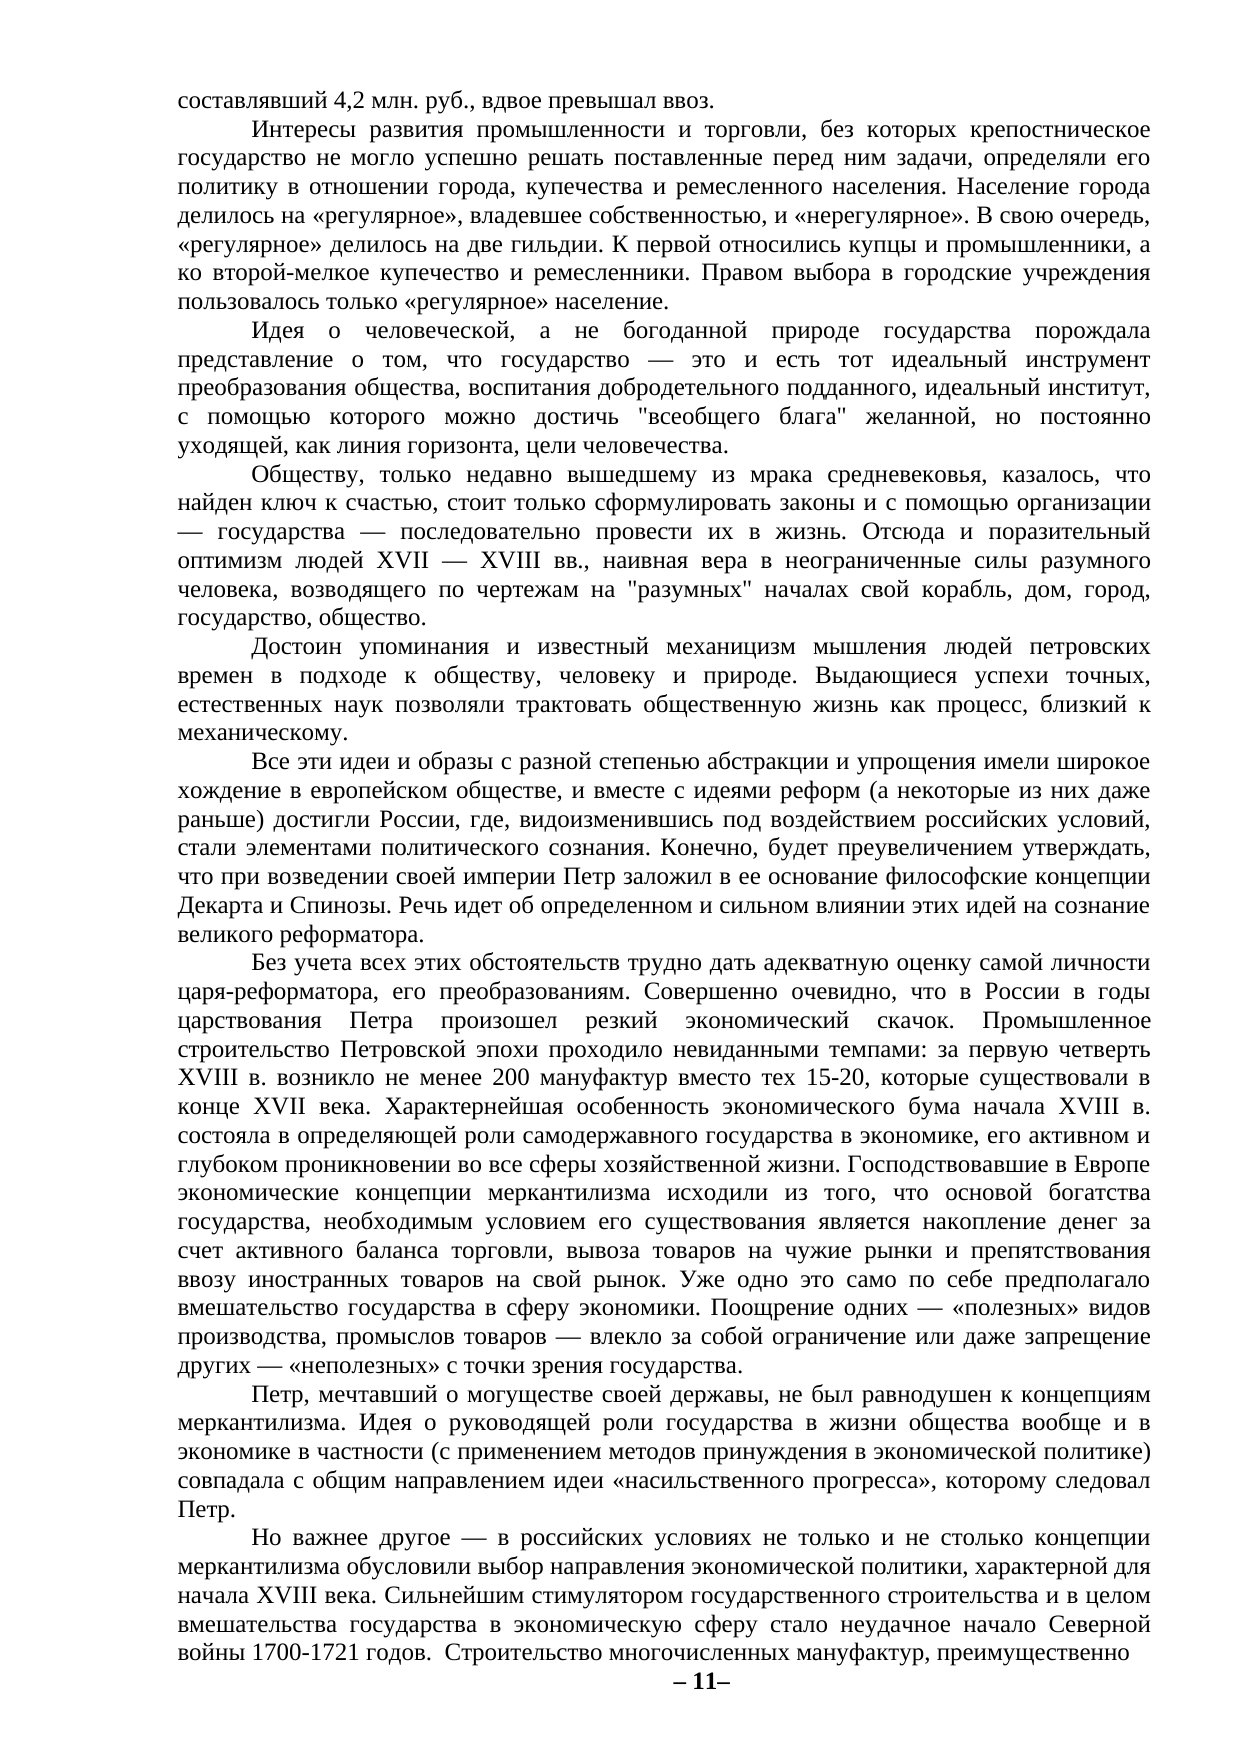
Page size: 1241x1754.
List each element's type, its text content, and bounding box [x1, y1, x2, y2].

text составлявший 4,2 млн. руб., вдвое превышал ввоз. [177, 85, 1152, 114]
text Идея о человеческой, а не богоданной природе государства порождала представление о том, что государство — это и есть тот идеальный инструмент преобразования общества, воспитания добродетельного подданного, идеальный институт, с помощью которого можно достичь "всеобщего блага" желанной, но постоянно уходящей, как линия горизонта, цели человечества. [177, 315, 1152, 459]
text Но важнее другое — в российских условиях не только и не столько концепции меркантилизма обусловили выбор направления экономической политики, характерной для начала XVIII века. Сильнейшим стимулятором государственного строительства и в целом вмешательства государства в экономическую сферу стало неудачное начало Северной войны 1700-1721 годов. Строительство многочисленных мануфактур, преимущественно [177, 1522, 1152, 1666]
text Петр, мечтавший о могуществе своей державы, не был равнодушен к концепциям меркантилизма. Идея о руководящей роли государства в жизни общества вообще и в экономике в частности (с применением методов принуждения в экономической политике) совпадала с общим направлением идеи «насильственного прогресса», которому следовал Петр. [177, 1379, 1152, 1522]
text Без учета всех этих обстоятельств трудно дать адекватную оценку самой личности царя-реформатора, его преобразованиям. Совершенно очевидно, что в России в годы царствования Петра произошел резкий экономический скачок. Промышленное строительство Петровской эпохи проходило невиданными темпами: за первую четверть XVIII в. возникло не менее 200 мануфактур вместо тех 15-20, которые существовали в конце XVII века. Характернейшая особенность экономического бума начала XVIII в. состояла в определяющей роли самодержавного государства в экономике, его активном и глубоком проникновении во все сферы хозяйственной жизни. Господствовавшие в Европе экономические концепции меркантилизма исходили из того, что основой богатства государства, необходимым условием его существования является накопление денег за счет активного баланса торговли, вывоза товаров на чужие рынки и препятствования ввозу иностранных товаров на свой рынок. Уже одно это само по себе предполагало вмешательство государства в сферу экономики. Поощрение одних — «полезных» видов производства, промыслов товаров — влекло за собой ограничение или даже запрещение других — «неполезных» с точки зрения государства. [177, 947, 1152, 1379]
text Достоин упоминания и известный механицизм мышления людей петровских времен в подходе к обществу, человеку и природе. Выдающиеся успехи точных, естественных наук позволяли трактовать общественную жизнь как процесс, близкий к механическому. [177, 631, 1152, 746]
text Интересы развития промышленности и торговли, без которых крепостническое государство не могло успешно решать поставленные перед ним задачи, определяли его политику в отношении города, купечества и ремесленного населения. Население города делилось на «регулярное», владевшее собственностью, и «нерегулярное». В свою очередь, «регулярное» делилось на две гильдии. К первой относились купцы и промышленники, а ко второй-мелкое купечество и ремесленники. Правом выбора в городские учреждения пользовалось только «регулярное» население. [177, 114, 1152, 315]
text Обществу, только недавно вышедшему из мрака средневековья, казалось, что найден ключ к счастью, стоит только сформулировать законы и с помощью организации — государства — последовательно провести их в жизнь. Отсюда и поразительный оптимизм людей XVII — XVIII вв., наивная вера в неограниченные силы разумного человека, возводящего по чертежам на "разумных" началах свой корабль, дом, город, государство, общество. [177, 459, 1152, 631]
text – 11– [177, 1666, 1152, 1695]
text Все эти идеи и образы с разной степенью абстракции и упрощения имели широкое хождение в европейском обществе, и вместе с идеями реформ (а некоторые из них даже раньше) достигли России, где, видоизменившись под воздействием российских условий, стали элементами политического сознания. Конечно, будет преувеличением утверждать, что при возведении своей империи Петр заложил в ее основание философские концепции Декарта и Спинозы. Речь идет об определенном и сильном влиянии этих идей на сознание великого реформатора. [177, 746, 1152, 947]
